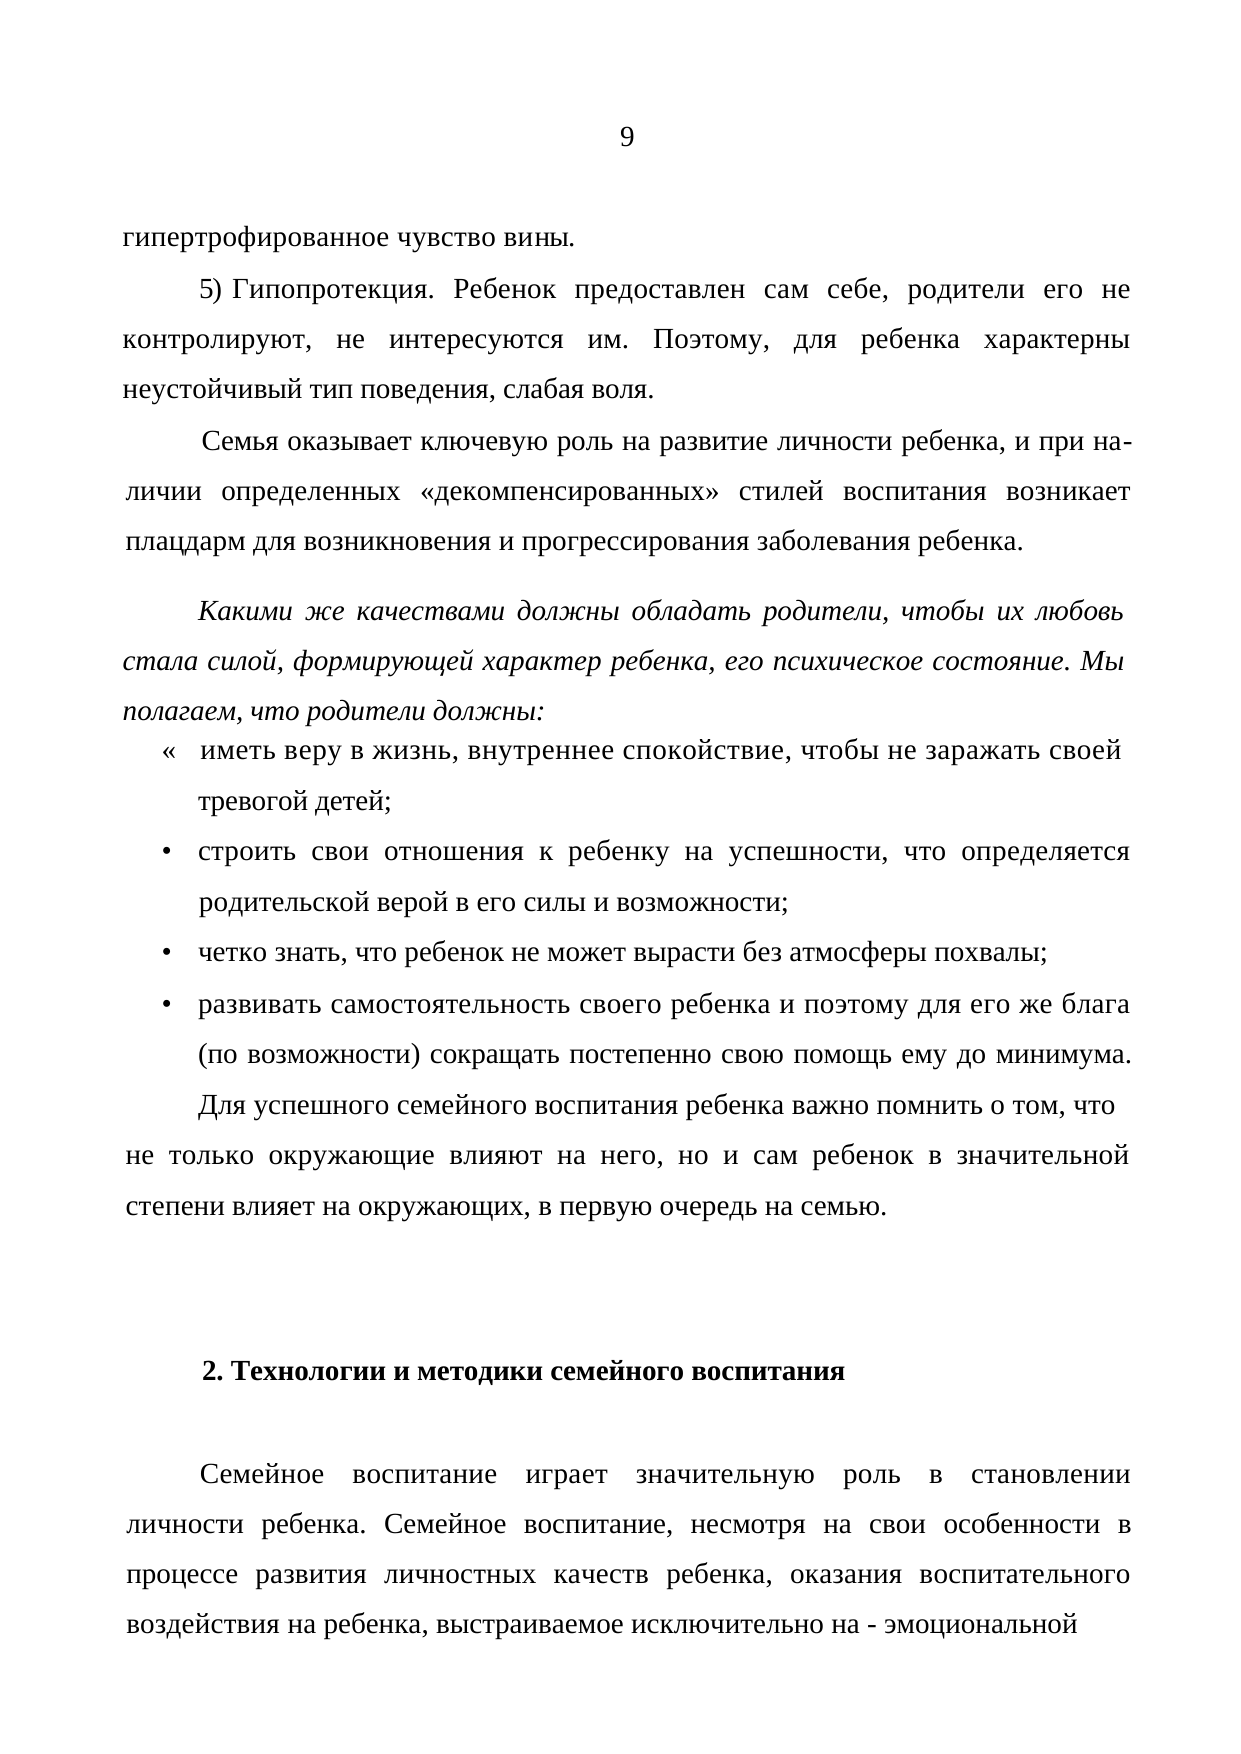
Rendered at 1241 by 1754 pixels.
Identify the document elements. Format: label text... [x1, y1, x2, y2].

text Семья оказывает ключевую роль на развитие личности ребенка, и при наличии определенных «декомпенсированных» стилей воспитания возникает плацдарм для возникновения и прогрессирования заболевания ребенка. [125, 423, 1132, 557]
list Гипопротекция. Ребенок предоставлен сам себе, родители его не контролируют, не интересуются им. Поэтому, для ребенка характерны неустойчивый тип поведения, слабая воля. [122, 271, 1132, 405]
text гипертрофированное чувство вины. [122, 219, 1132, 253]
text 9 [122, 119, 1132, 152]
text Семейное воспитание играет значительную роль в становлении личности ребенка. Семейное воспитание, несмотря на свои особенности в процессе развития личностных качеств ребенка, оказания воспитательного воздействия на ребенка, выстраиваемое исключительно на - эмоциональной [126, 1456, 1132, 1640]
text Какими же качествами должны обладать родители, чтобы их любовь стала силой, формирующей характер ребенка, его психическое состояние. Мы полагаем, что родители должны: [122, 581, 1125, 731]
list строить свои отношения к ребенку на успешности, что определяется родительской верой в его силы и возможности; [161, 833, 1132, 917]
text тревогой детей; [198, 783, 1132, 816]
list четко знать, что ребенок не может вырасти без атмосферы похвалы; [161, 934, 1132, 968]
text не только окружающие влияют на него, но и сам ребенок в значительной степени влияет на окружающих, в первую очередь на семью. [125, 1137, 1132, 1221]
text 2. Технологии и методики семейного воспитания [202, 1353, 1132, 1386]
text • развивать самостоятельность своего ребенка и поэтому для его же блага (по возможности) сокращать постепенно свою помощь ему до минимума. Для успешного семейного воспитания ребенка важно помнить о том, что [161, 986, 1132, 1121]
text « иметь веру в жизнь, внутреннее спокойствие, чтобы не заражать своей [161, 732, 1132, 766]
